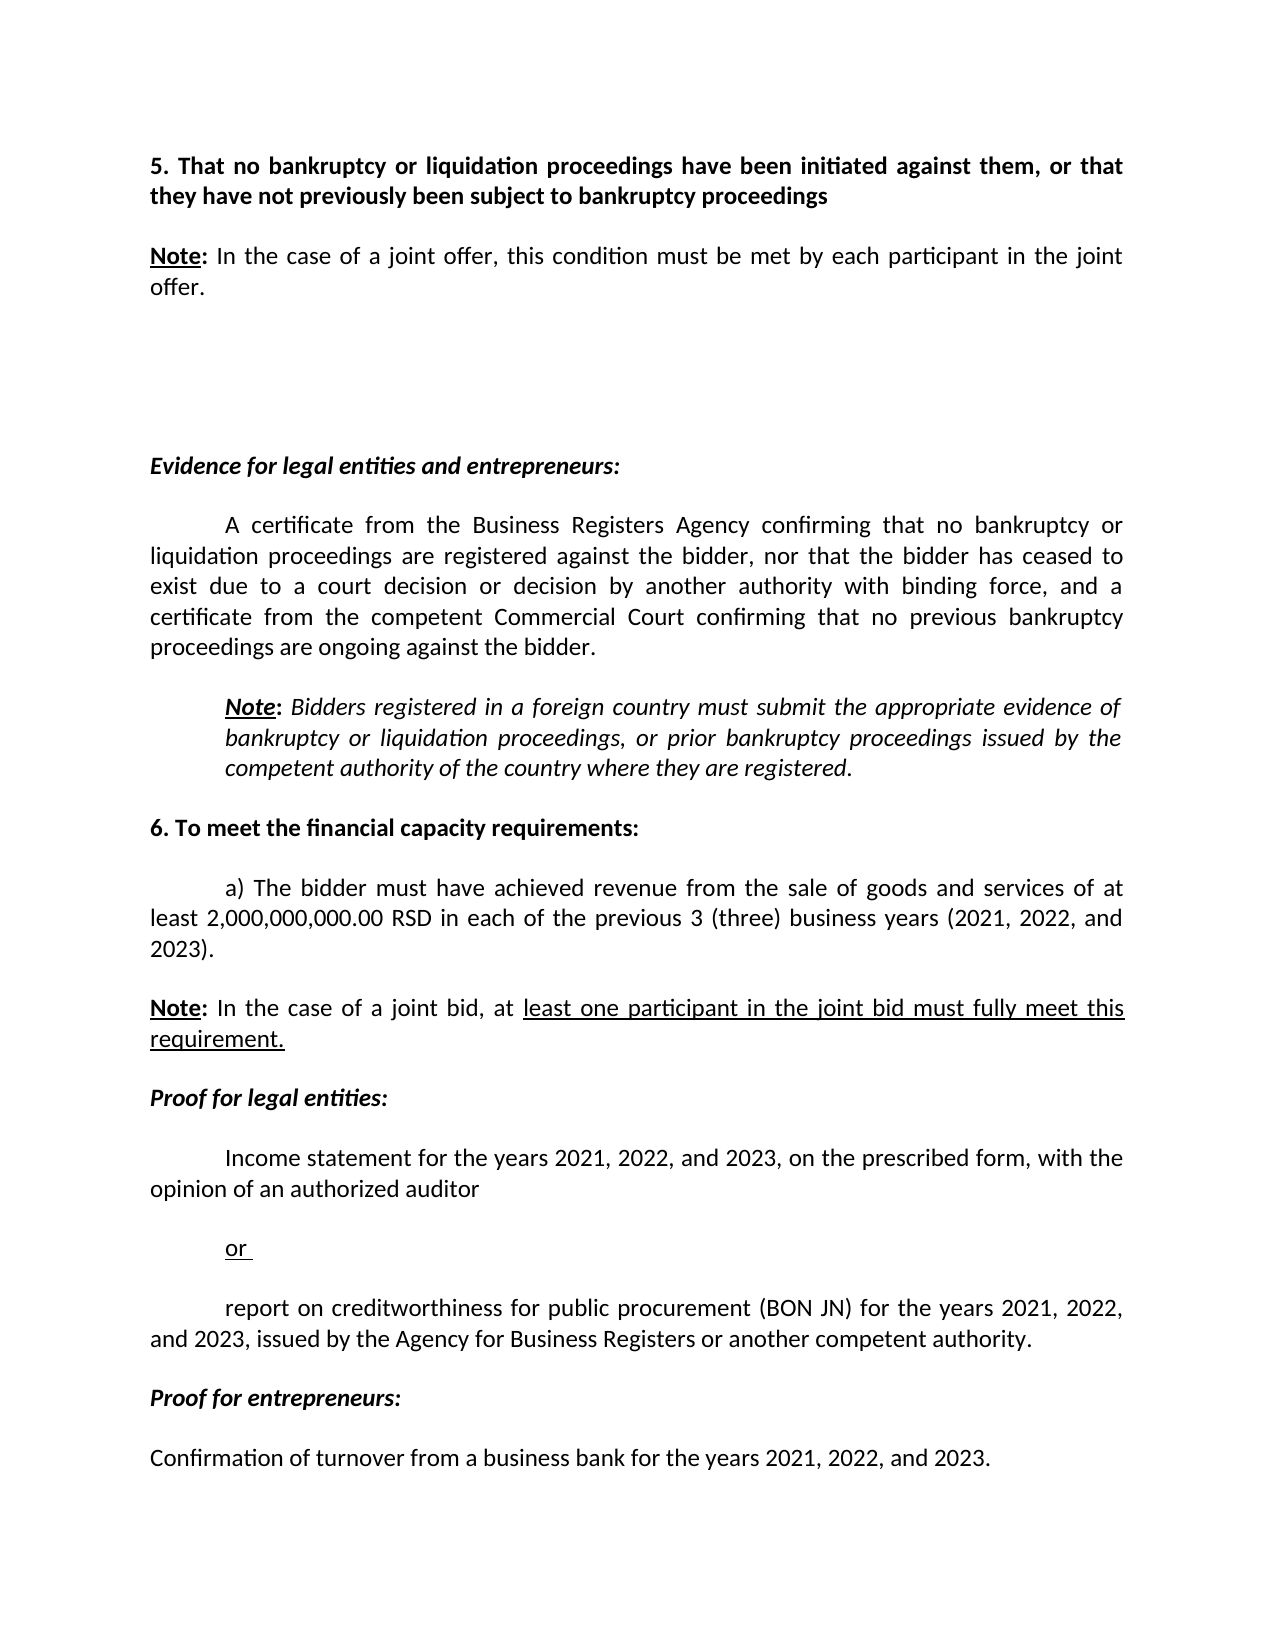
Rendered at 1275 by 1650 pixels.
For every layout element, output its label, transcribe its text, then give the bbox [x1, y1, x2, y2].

text Confirmation of turnover from a business bank for the years 2021, 2022, and 2023. [150, 1442, 1125, 1473]
text Evidence for legal entities and entrepreneurs: [150, 450, 1125, 480]
text A certificate from the Business Registers Agency confirming that no bankruptcy or liquidation proceedings are registered against the bidder, nor that the bidder has ceased to exist due to a court decision or decision by another authority with binding force, and a certificate from the competent Commercial Court confirming that no previous bankruptcy proceedings are ongoing against the bidder. [150, 509, 1125, 662]
text Proof for legal entities: [150, 1083, 1125, 1113]
text Note: Bidders registered in a foreign country must submit the appropriate evidence of bankruptcy or liquidation proceedings, or prior bankruptcy proceedings issued by the competent authority of the country where they are registered. [225, 691, 1125, 783]
text 5. That no bankruptcy or liquidation proceedings have been initiated against them, or that they have not previously been subject to bankruptcy proceedings [150, 150, 1125, 211]
text or [150, 1232, 1125, 1263]
text Proof for entrepreneurs: [150, 1382, 1125, 1413]
text 6. To meet the financial capacity requirements: [150, 812, 1125, 842]
text report on creditworthiness for public procurement (BON JN) for the years 2021, 2022, and 2023, issued by the Agency for Business Registers or another competent authority. [150, 1292, 1125, 1353]
text Income statement for the years 2021, 2022, and 2023, on the prescribed form, with the opinion of an authorized auditor [150, 1142, 1125, 1203]
text Note: In the case of a joint offer, this condition must be met by each participant in the joint offer. [150, 240, 1125, 301]
text a) The bidder must have achieved revenue from the sale of goods and services of at least 2,000,000,000.00 RSD in each of the previous 3 (three) business years (2021, 2022, and 2023). [150, 872, 1125, 963]
text Note: In the case of a joint bid, at least one participant in the joint bid must fully meet this requirement. [150, 992, 1125, 1053]
